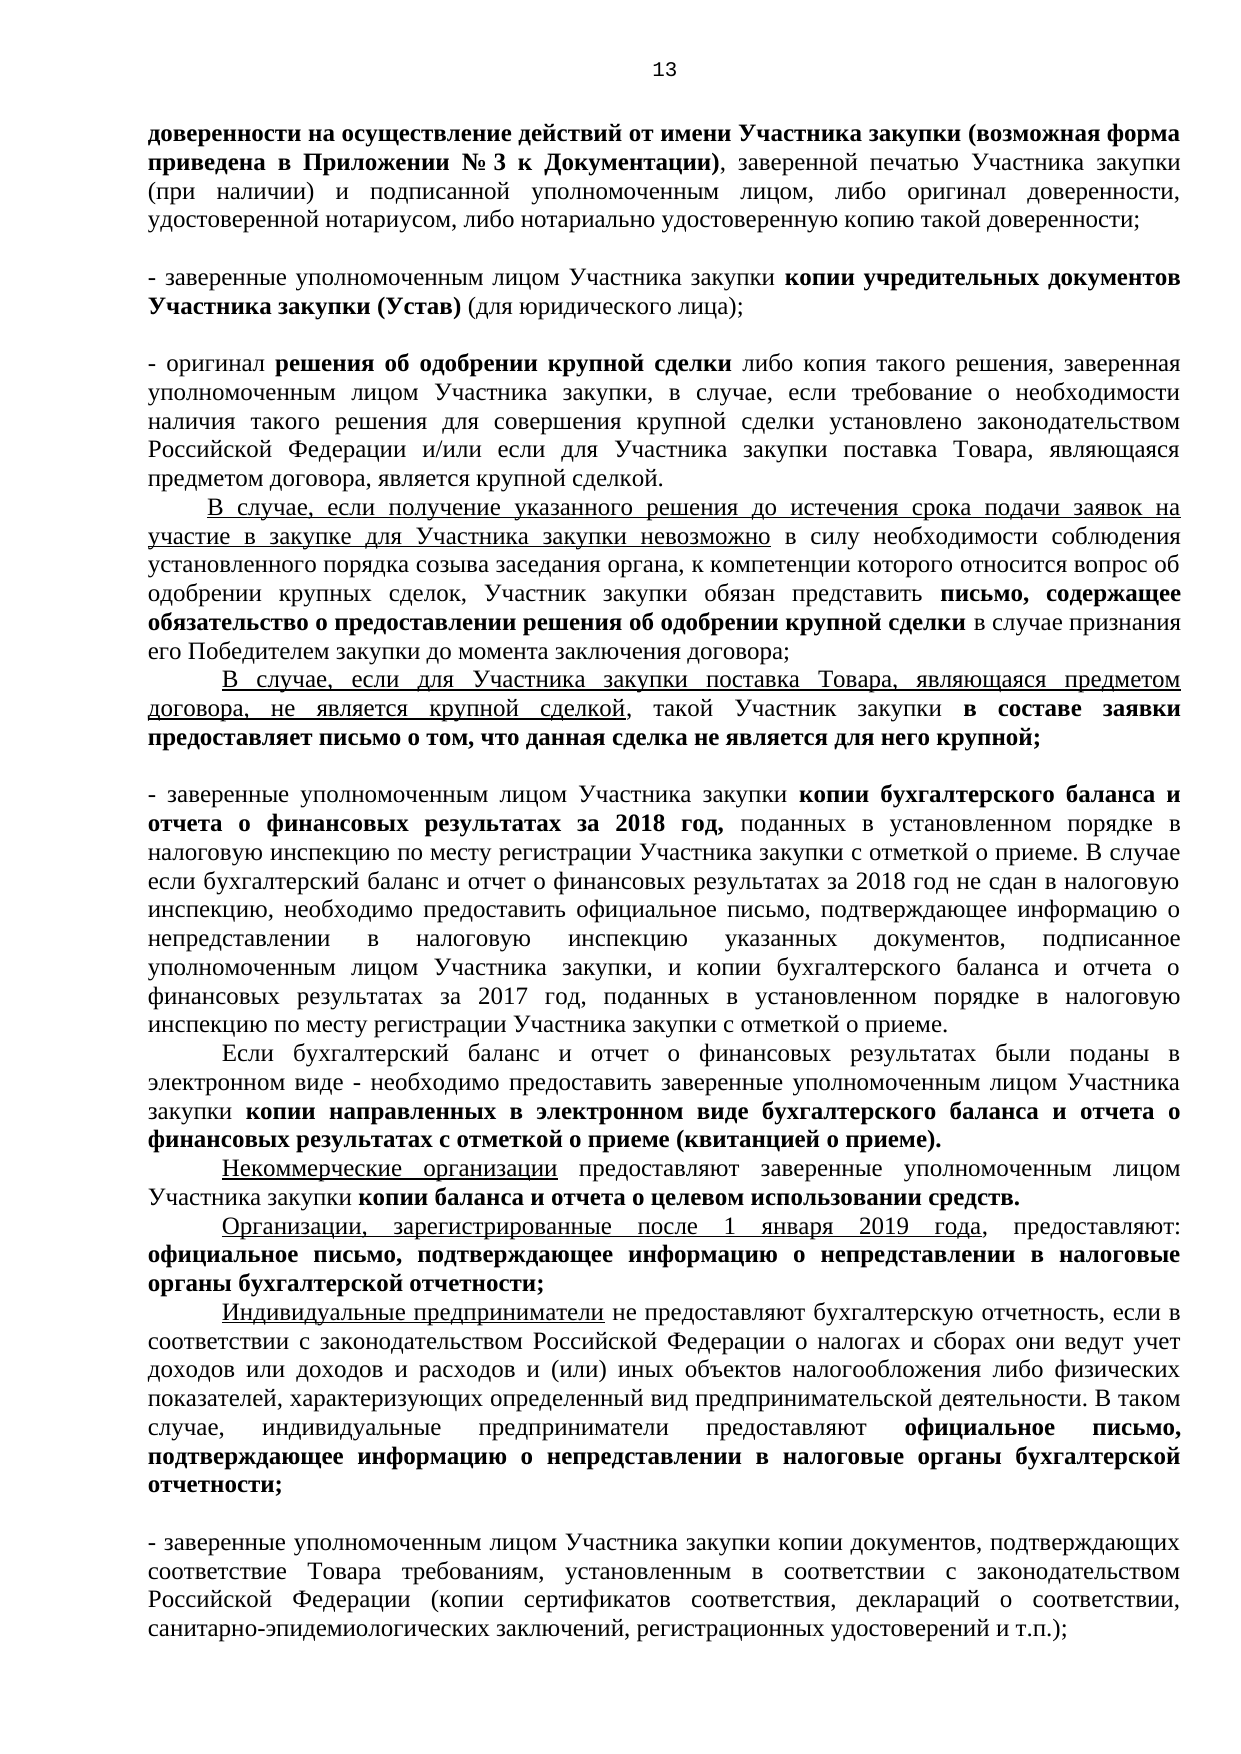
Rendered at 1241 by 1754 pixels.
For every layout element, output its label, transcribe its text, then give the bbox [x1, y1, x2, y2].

text - заверенные уполномоченным лицом Участника закупки копии учредительных документов Участника закупки (Устав) (для юридического лица); [148, 262, 1181, 319]
text - заверенные уполномоченным лицом Участника закупки копии бухгалтерского баланса и отчета о финансовых результатах за 2018 год, поданных в установленном порядке в налоговую инспекцию по месту регистрации Участника закупки с отметкой о приеме. В случае если бухгалтерский баланс и отчет о финансовых результатах за 2018 год не сдан в налоговую инспекцию, необходимо предоставить официальное письмо, подтверждающее информацию о непредставлении в налоговую инспекцию указанных документов, подписанное уполномоченным лицом Участника закупки, и копии бухгалтерского баланса и отчета о финансовых результатах за 2017 год, поданных в установленном порядке в налоговую инспекцию по месту регистрации Участника закупки с отметкой о приеме. [148, 779, 1181, 1038]
text - оригинал решения об одобрении крупной сделки либо копия такого решения, заверенная уполномоченным лицом Участника закупки, в случае, если требование о необходимости наличия такого решения для совершения крупной сделки установлено законодательством Российской Федерации и/или если для Участника закупки поставка Товара, являющаяся предметом договора, является крупной сделкой. [148, 348, 1181, 492]
text В случае, если для Участника закупки поставка Товара, являющаяся предметом договора, не является крупной сделкой, такой Участник закупки в составе заявки предоставляет письмо о том, что данная сделка не является для него крупной; [148, 664, 1181, 751]
text - заверенные уполномоченным лицом Участника закупки копии документов, подтверждающих соответствие Товара требованиям, установленным в соответствии с законодательством Российской Федерации (копии сертификатов соответствия, деклараций о соответствии, санитарно-эпидемиологических заключений, регистрационных удостоверений и т.п.); [148, 1527, 1181, 1642]
text В случае, если получение указанного решения до истечения срока подачи заявок на участие в закупке для Участника закупки невозможно в силу необходимости соблюдения установленного порядка созыва заседания органа, к компетенции которого относится вопрос об одобрении крупных сделок, Участник закупки обязан представить письмо, содержащее обязательство о предоставлении решения об одобрении крупной сделки в случае признания его Победителем закупки до момента заключения договора; [148, 492, 1181, 664]
text Индивидуальные предприниматели не предоставляют бухгалтерскую отчетность, если в соответствии с законодательством Российской Федерации о налогах и сборах они ведут учет доходов или доходов и расходов и (или) иных объектов налогообложения либо физических показателей, характеризующих определенный вид предпринимательской деятельности. В таком случае, индивидуальные предприниматели предоставляют официальное письмо, подтверждающее информацию о непредставлении в налоговые органы бухгалтерской отчетности; [148, 1297, 1181, 1498]
text Если бухгалтерский баланс и отчет о финансовых результатах были поданы в электронном виде - необходимо предоставить заверенные уполномоченным лицом Участника закупки копии направленных в электронном виде бухгалтерского баланса и отчета о финансовых результатах с отметкой о приеме (квитанцией о приеме). [148, 1038, 1181, 1153]
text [148, 118, 1181, 233]
text Организации, зарегистрированные после 1 января 2019 года, предоставляют: официальное письмо, подтверждающее информацию о непредставлении в налоговые органы бухгалтерской отчетности; [148, 1211, 1181, 1297]
text Некоммерческие организации предоставляют заверенные уполномоченным лицом Участника закупки копии баланса и отчета о целевом использовании средств. [148, 1153, 1181, 1211]
